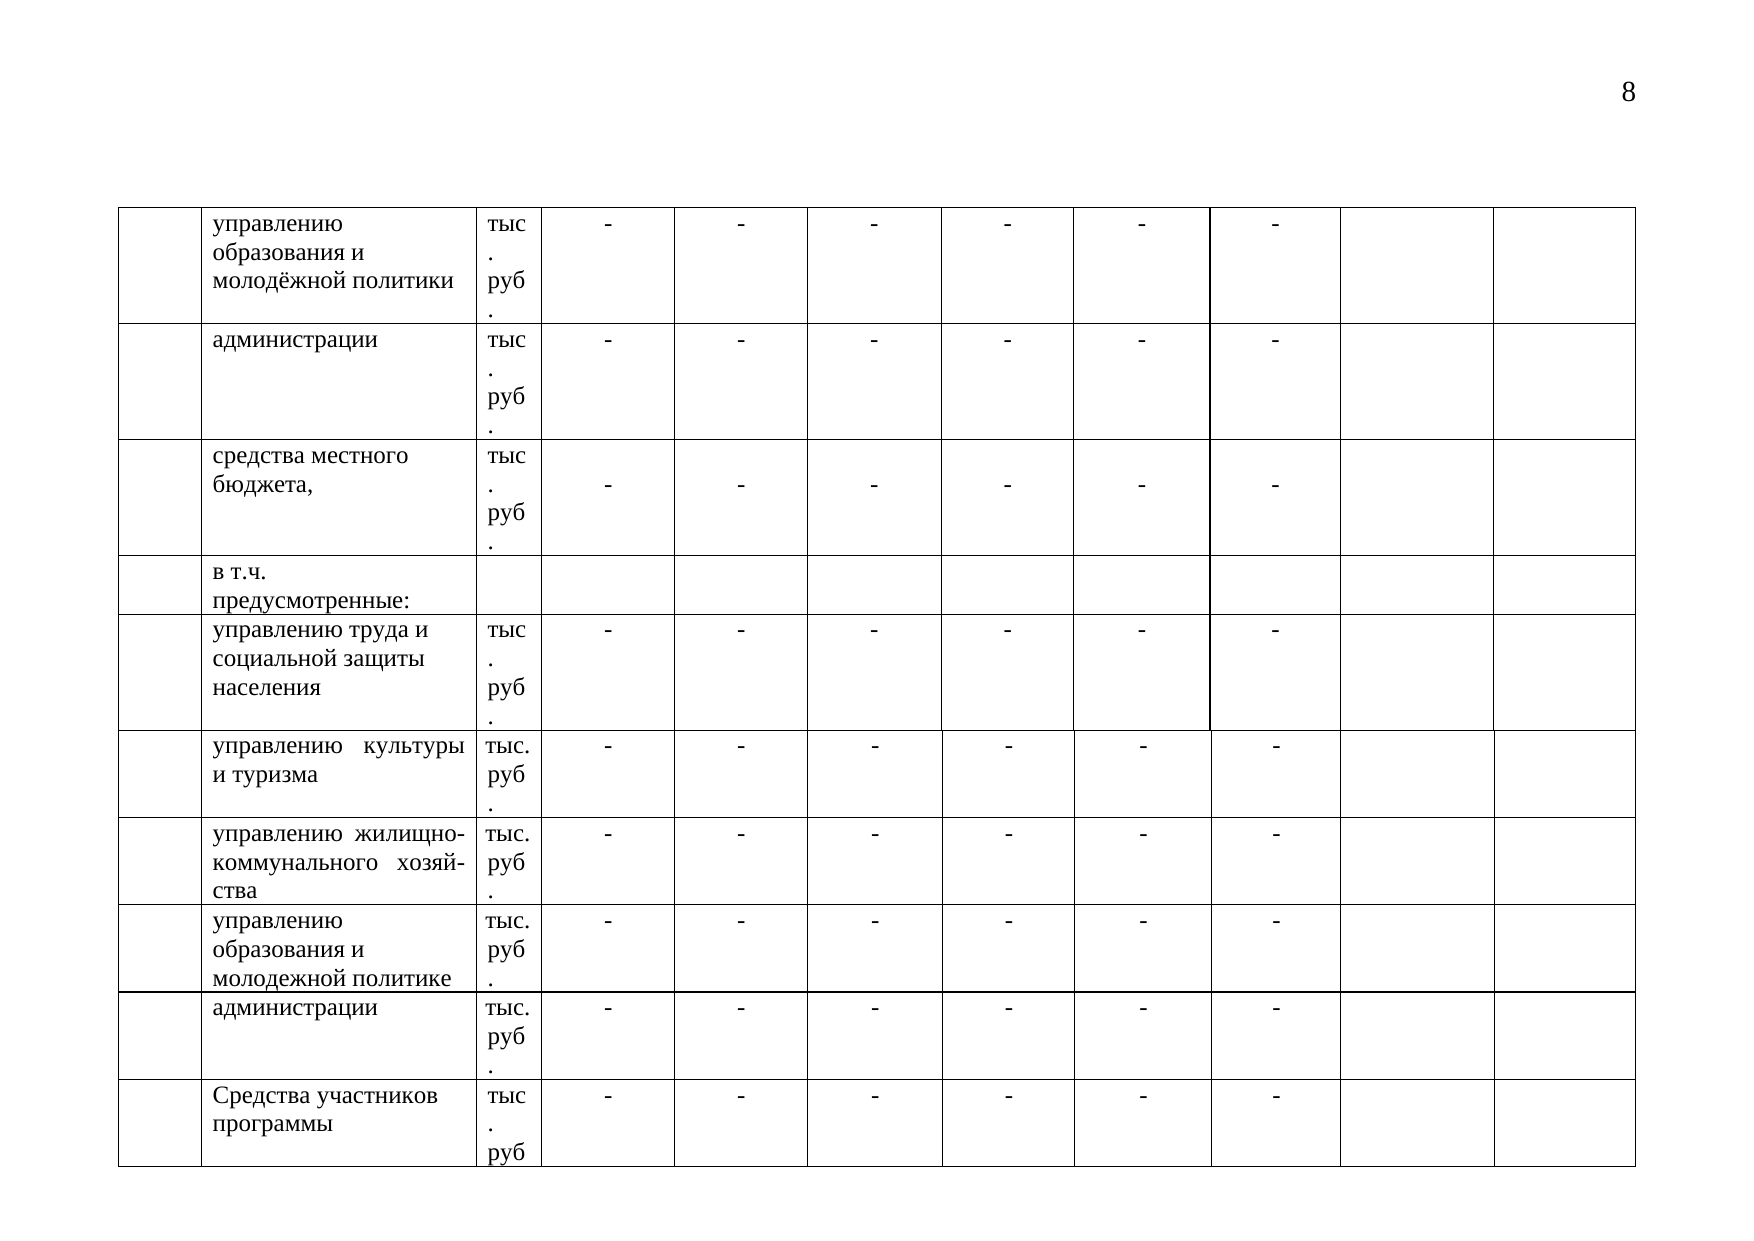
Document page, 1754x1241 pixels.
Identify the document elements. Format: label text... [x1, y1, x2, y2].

table_cell - [1211, 208, 1340, 323]
table_cell - [542, 993, 674, 1079]
table_cell управлению образования и молодёжной политики [202, 208, 476, 323]
table_cell [119, 324, 201, 439]
table_cell - [808, 905, 942, 991]
table_cell - [675, 615, 807, 729]
table_cell [1341, 440, 1493, 555]
table_cell [1341, 208, 1493, 323]
table_cell - [675, 818, 807, 904]
table_cell [1341, 731, 1494, 817]
table_cell тыс. руб. [477, 615, 541, 729]
table_cell [1494, 208, 1635, 323]
table_cell управлению культуры и туризма [202, 731, 476, 817]
table_cell - [542, 731, 674, 817]
table_cell тыс. руб. [477, 208, 541, 323]
table_cell - [542, 818, 674, 904]
table_cell [1341, 556, 1493, 613]
table_cell [119, 905, 201, 991]
table_cell управлению образования и молодежной политике [202, 905, 476, 991]
table_cell - [942, 208, 1073, 323]
table_cell [1495, 993, 1635, 1079]
table_cell тыс. руб. [477, 440, 541, 555]
table_cell [1495, 1080, 1635, 1166]
table_cell [1494, 615, 1635, 729]
table_cell - [675, 440, 807, 555]
table_cell - [1212, 731, 1340, 817]
table_cell - [675, 993, 807, 1079]
table_cell [675, 556, 807, 613]
table_cell тыс. руб. [477, 905, 541, 991]
table_cell - [1211, 324, 1340, 439]
table_cell - [675, 208, 807, 323]
table_cell [119, 208, 201, 323]
table_cell - [542, 905, 674, 991]
table_cell [119, 993, 201, 1079]
table_cell [477, 556, 541, 613]
table_cell - [1074, 615, 1209, 729]
table_cell средства местного бюджета, [202, 440, 476, 555]
table_cell [1341, 993, 1494, 1079]
table_cell - [943, 731, 1074, 817]
table_cell тыс. руб. [477, 1080, 541, 1166]
table_cell [119, 818, 201, 904]
table_cell [1341, 818, 1494, 904]
table_cell [1494, 324, 1635, 439]
table_cell - [542, 440, 674, 555]
table_cell [1494, 556, 1635, 613]
table_cell управлению жилищно-коммунального хозяйства [202, 818, 476, 904]
table_cell [119, 1080, 201, 1166]
table_cell [1495, 818, 1635, 904]
table_cell - [542, 324, 674, 439]
table_cell - [942, 615, 1073, 729]
table_cell в т.ч. предусмотренные: [202, 556, 476, 613]
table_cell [202, 1080, 476, 1166]
table_cell [1074, 556, 1209, 613]
table_cell администрации [202, 324, 476, 439]
table_cell [119, 556, 201, 613]
table_cell - [542, 1080, 674, 1166]
table_cell - [808, 1080, 942, 1166]
table_cell - [1074, 324, 1209, 439]
table_cell [119, 615, 201, 729]
table_cell тыс. руб. [477, 324, 541, 439]
table_cell - [1212, 1080, 1340, 1166]
table_cell [1341, 615, 1493, 729]
table_cell [119, 731, 201, 817]
table_cell [1494, 440, 1635, 555]
table_cell - [943, 905, 1074, 991]
table_cell управлению труда и социальной защиты населения [202, 615, 476, 729]
table_cell - [542, 615, 674, 729]
table_cell - [1212, 993, 1340, 1079]
table_cell - [808, 993, 942, 1079]
table_cell [119, 440, 201, 555]
table_cell - [808, 615, 941, 729]
table_cell - [1212, 818, 1340, 904]
table_cell - [808, 440, 941, 555]
table_cell - [942, 440, 1073, 555]
table_cell - [1212, 905, 1340, 991]
table_cell [1211, 556, 1340, 613]
table_cell - [675, 324, 807, 439]
table_cell - [1211, 440, 1340, 555]
table_cell администрации [202, 993, 476, 1079]
table_cell тыс. руб. [477, 818, 541, 904]
table_cell - [675, 731, 807, 817]
table_cell - [808, 818, 942, 904]
table_cell - [943, 1080, 1074, 1166]
table_cell - [1075, 818, 1211, 904]
table_cell [1341, 905, 1494, 991]
table_cell [542, 556, 674, 613]
table_cell [1341, 1080, 1494, 1166]
table_cell - [942, 324, 1073, 439]
table_cell - [675, 905, 807, 991]
table_cell - [1075, 905, 1211, 991]
table_cell - [808, 731, 942, 817]
table_cell тыс. руб. [477, 731, 541, 817]
table_cell - [1211, 615, 1340, 729]
table_cell [942, 556, 1073, 613]
table_cell [1341, 324, 1493, 439]
table_cell - [675, 1080, 807, 1166]
table_cell [1495, 731, 1635, 817]
table_cell - [808, 208, 941, 323]
table_cell - [943, 818, 1074, 904]
table_cell - [808, 324, 941, 439]
table_cell - [1075, 1080, 1211, 1166]
table_cell - [542, 208, 674, 323]
table_cell тыс. руб. [477, 993, 541, 1079]
table_cell - [1075, 993, 1211, 1079]
table_cell - [1075, 731, 1211, 817]
table_cell [808, 556, 941, 613]
table_cell [1495, 905, 1635, 991]
table_cell - [1074, 440, 1209, 555]
table_cell - [943, 993, 1074, 1079]
table_cell - [1074, 208, 1209, 323]
